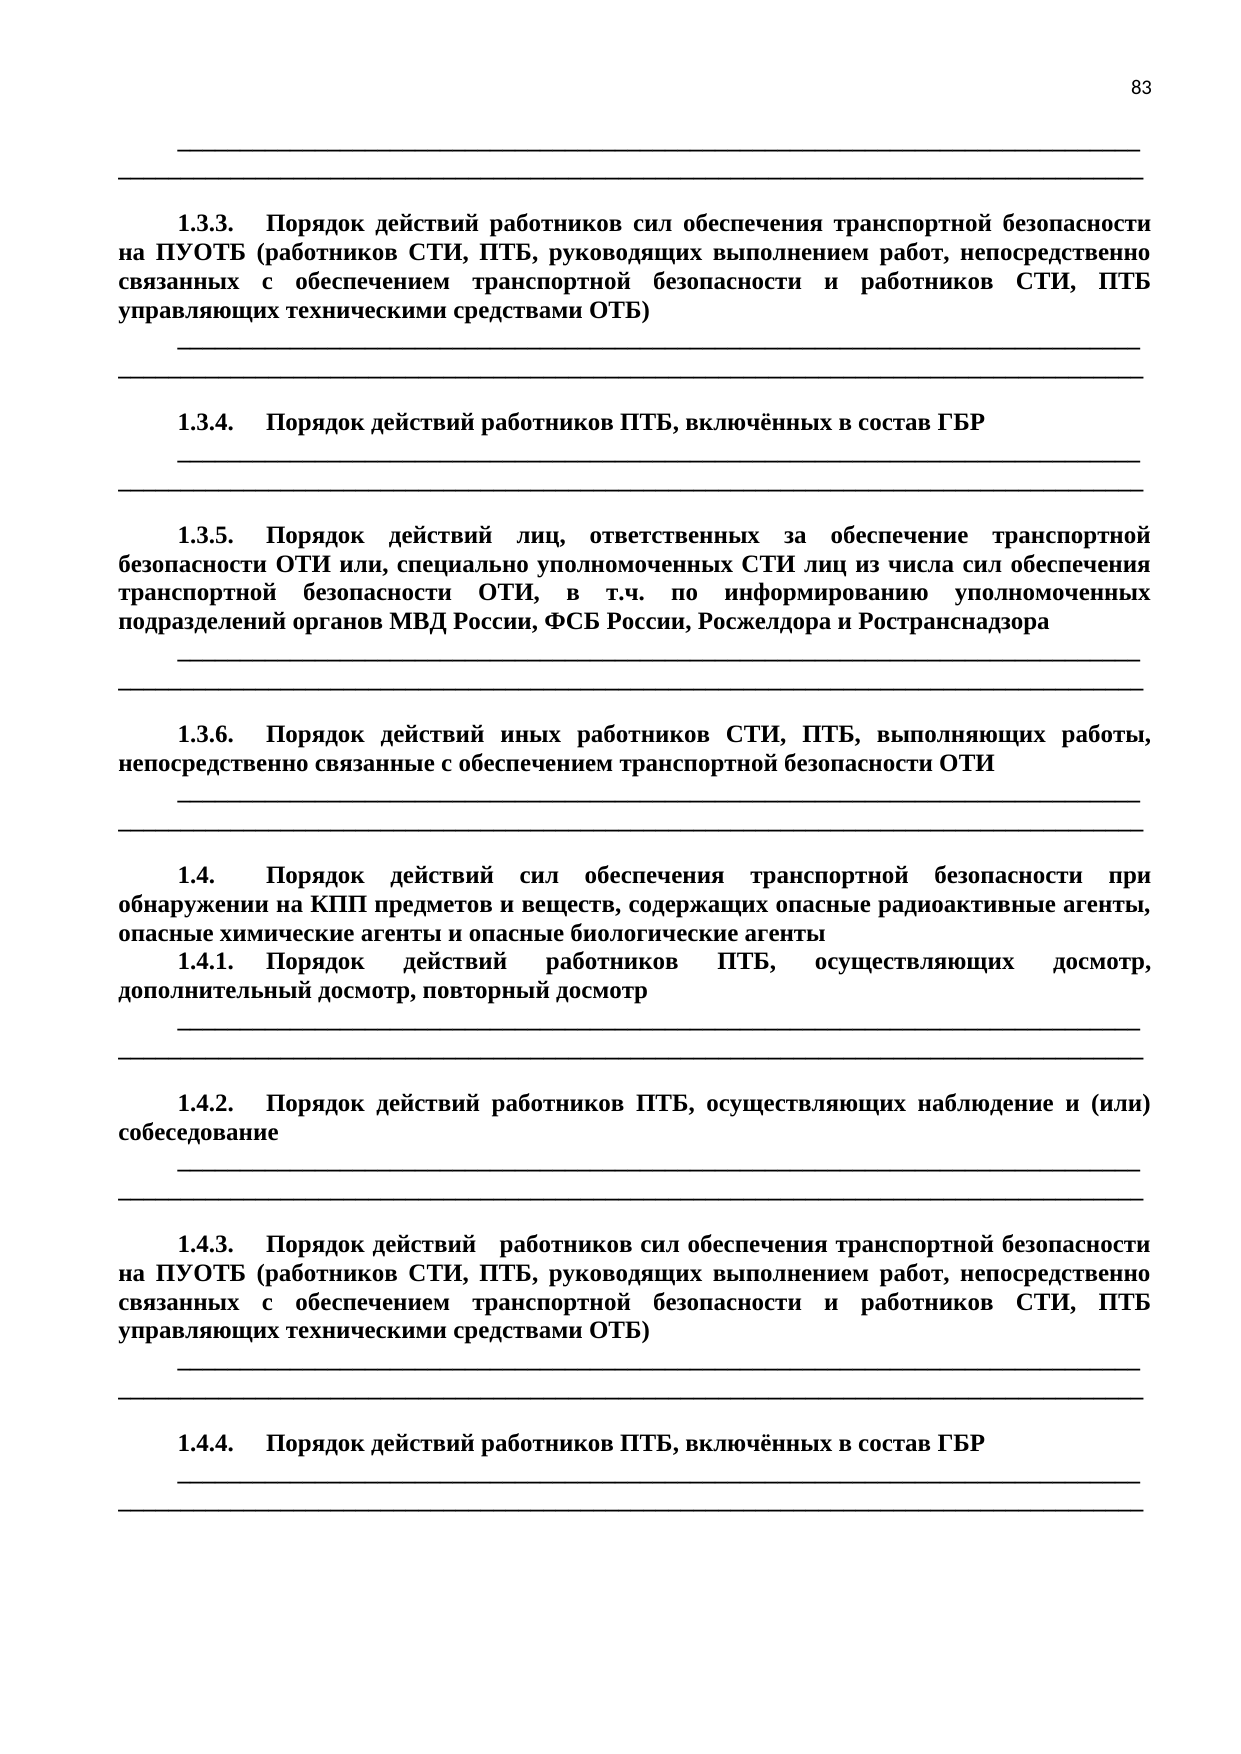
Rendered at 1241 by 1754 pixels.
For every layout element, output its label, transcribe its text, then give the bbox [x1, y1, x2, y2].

list Порядок действий работников сил обеспечения транспортной безопасности на ПУОТБ (работников СТИ, ПТБ, руководящих выполнением работ, непосредственно связанных с обеспечением транспортной безопасности и работников СТИ, ПТБ управляющих техническими средствами ОТБ) [118, 208, 1152, 323]
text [118, 125, 1152, 182]
list Порядок действий работников ПТБ, включённых в состав ГБР [118, 407, 1152, 436]
list Порядок действий работников ПТБ, осуществляющих досмотр, дополнительный досмотр, повторный досмотр [118, 946, 1152, 1004]
list Порядок действий лиц, ответственных за обеспечение транспортной безопасности ОТИ или, специально уполномоченных СТИ лиц из числа сил обеспечения транспортной безопасности ОТИ, в т.ч. по информированию уполномоченных подразделений органов МВД России, ФСБ России, Росжелдора и Ространснадзора [118, 520, 1152, 635]
list Порядок действий работников ПТБ, включённых в состав ГБР [118, 1428, 1152, 1457]
list Порядок действий иных работников СТИ, ПТБ, выполняющих работы, непосредственно связанные с обеспечением транспортной безопасности ОТИ [118, 719, 1152, 776]
list Порядок действий работников сил обеспечения транспортной безопасности на ПУОТБ (работников СТИ, ПТБ, руководящих выполнением работ, непосредственно связанных с обеспечением транспортной безопасности и работников СТИ, ПТБ управляющих техническими средствами ОТБ) [118, 1229, 1152, 1344]
list Порядок действий работников ПТБ, осуществляющих наблюдение и (или) собеседование [118, 1088, 1152, 1145]
list Порядок действий сил обеспечения транспортной безопасности при обнаружении на КПП предметов и веществ, содержащих опасные радиоактивные агенты, опасные химические агенты и опасные биологические агенты [118, 860, 1152, 946]
